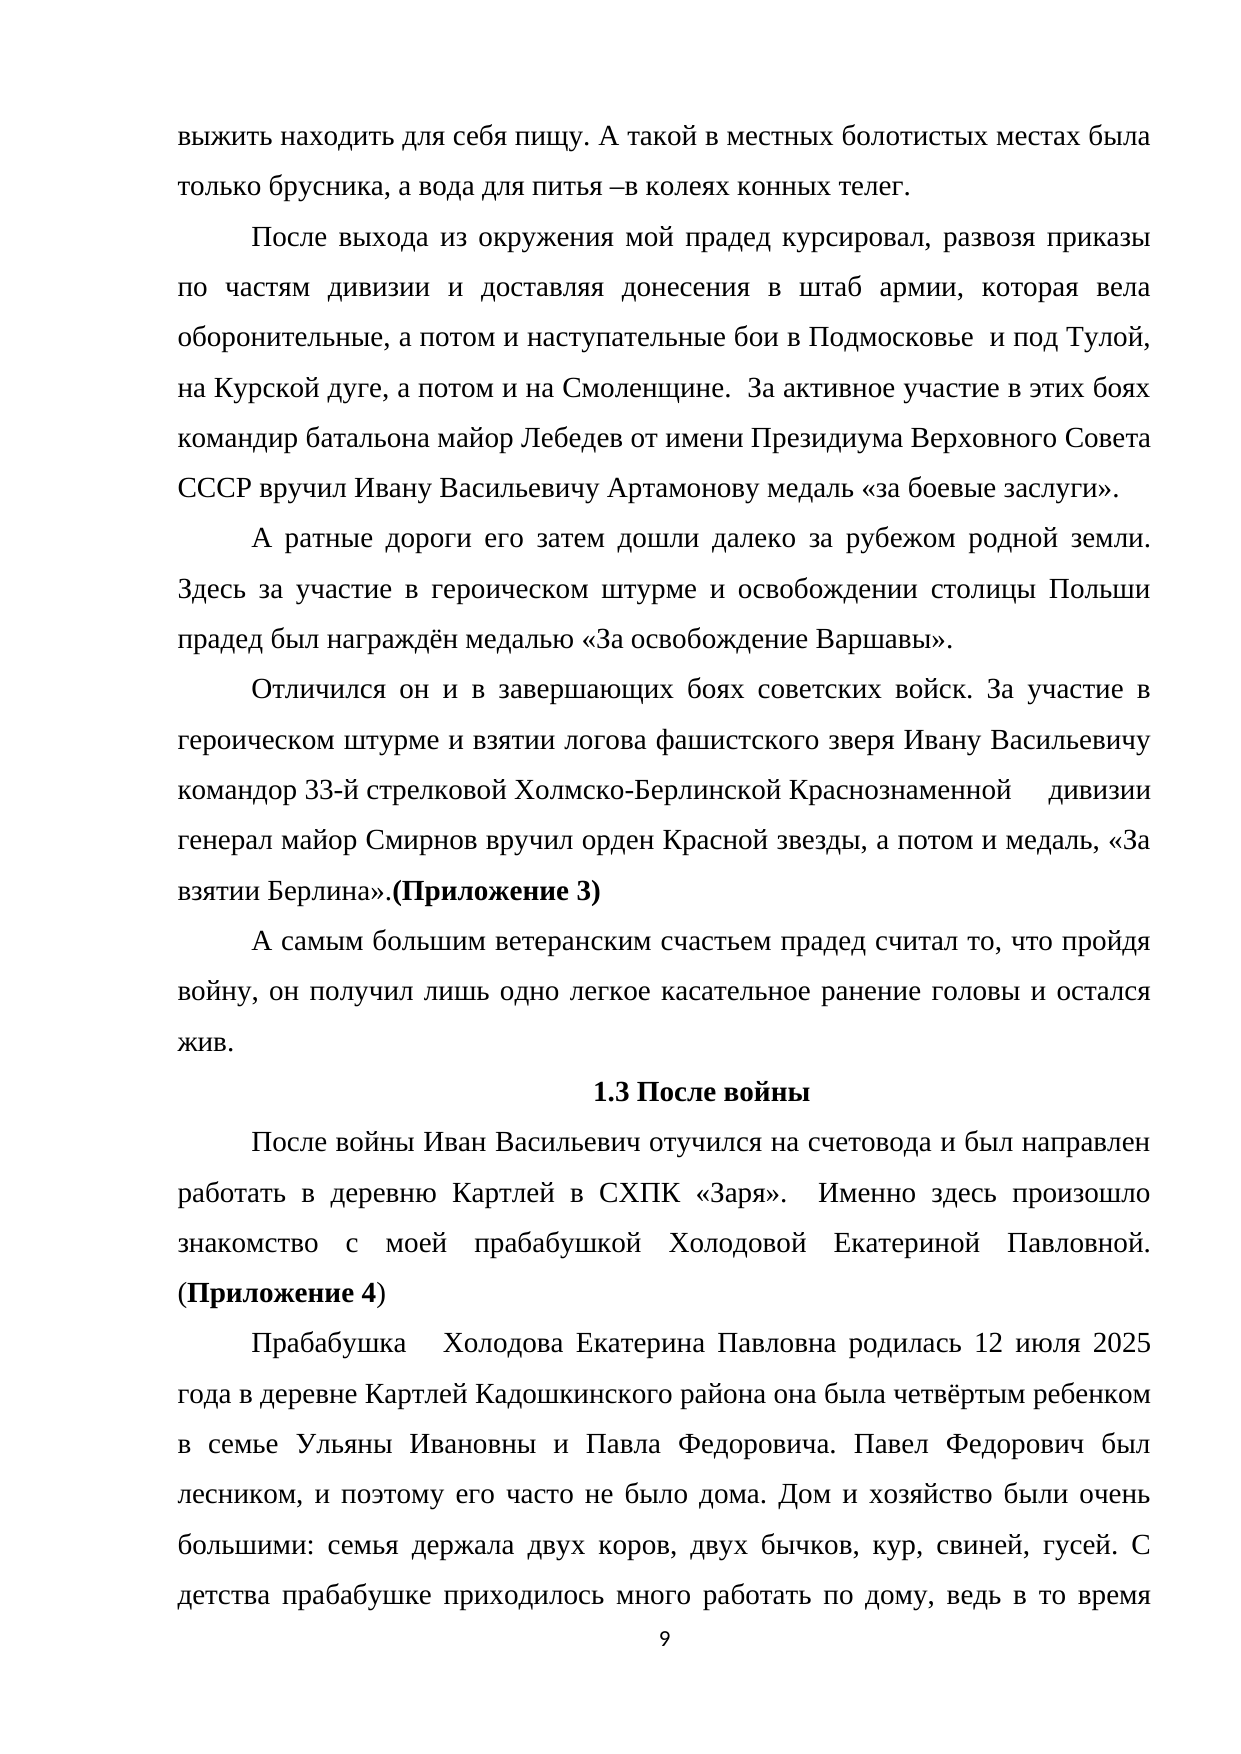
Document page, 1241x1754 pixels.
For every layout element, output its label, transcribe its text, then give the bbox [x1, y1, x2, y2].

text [177, 1326, 1152, 1611]
text 1.3 После войны [177, 1074, 1152, 1108]
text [177, 118, 1152, 202]
text После войны Иван Васильевич отучился на счетовода и был направлен работать в деревню Картлей в СХПК «Заря». Именно здесь произошло знакомство с моей прабабушкой Холодовой Екатериной Павловной. (Приложение 4) [177, 1124, 1152, 1309]
text После выхода из окружения мой прадед курсировал, развозя приказы по частям дивизии и доставляя донесения в штаб армии, которая вела оборонительные, а потом и наступательные бои в Подмосковье и под Тулой, на Курской дуге, а потом и на Смоленщине. За активное участие в этих боях командир батальона майор Лебедев от имени Президиума Верховного Совета СССР вручил Ивану Васильевичу Артамонову медаль «за боевые заслуги». [177, 219, 1152, 504]
text Отличился он и в завершающих боях советских войск. За участие в героическом штурме и взятии логова фашистского зверя Ивану Васильевичу командор 33-й стрелковой Холмско-Берлинской Краснознаменной дивизии генерал майор Смирнов вручил орден Красной звезды, а потом и медаль, «За взятии Берлина».(Приложение 3) [177, 672, 1152, 906]
text А самым большим ветеранским счастьем прадед считал то, что пройдя войну, он получил лишь одно легкое касательное ранение головы и остался жив. [177, 923, 1152, 1057]
text А ратные дороги его затем дошли далеко за рубежом родной земли. Здесь за участие в героическом штурме и освобождении столицы Польши прадед был награждён медалью «За освобождение Варшавы». [177, 521, 1152, 655]
